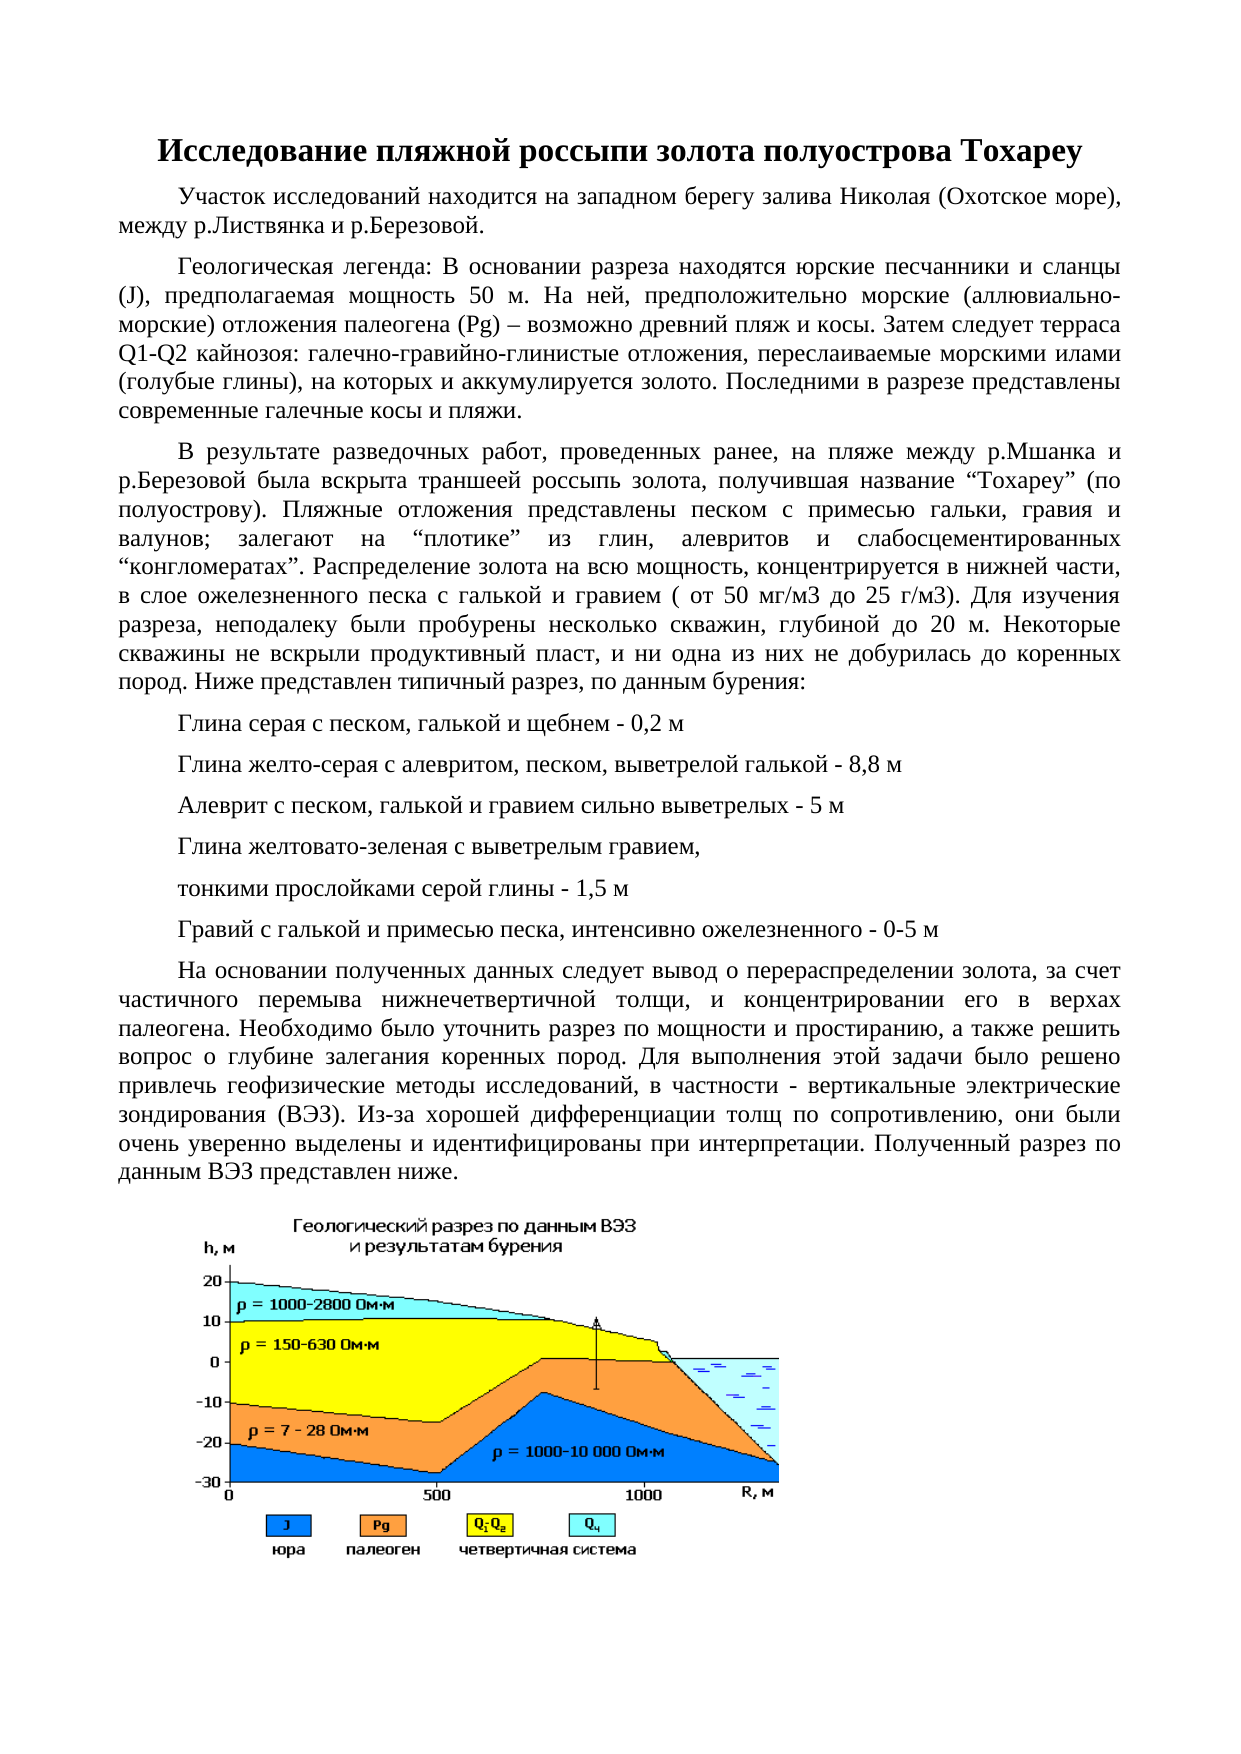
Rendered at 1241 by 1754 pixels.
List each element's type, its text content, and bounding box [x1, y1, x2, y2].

text Глина желтовато-зеленая с выветрелым гравием, [118, 831, 1122, 860]
text тонкими прослойками серой глины - 1,5 м [118, 873, 1122, 901]
text Глина серая с песком, галькой и щебнем - 0,2 м [118, 708, 1122, 736]
text Геологическая легенда: В основании разреза находятся юрские песчанники и сланцы (J), предполагаемая мощность 50 м. На ней, предположительно морские (аллювиально-морские) отложения палеогена (Pg) – возможно древний пляж и косы. Затем следует терраса Q1-Q2 кайнозоя: галечно-гравийно-глинистые отложения, переслаиваемые морскими илами (голубые глины), на которых и аккумулируется золото. Последними в разрезе представлены современные галечные косы и пляжи. [118, 251, 1122, 424]
text Алеврит с песком, галькой и гравием сильно выветрелых - 5 м [118, 790, 1122, 819]
text Исследование пляжной россыпи золота полуострова Тохареу [118, 131, 1122, 169]
text На основании полученных данных следует вывод о перераспределении золота, за счет частичного перемыва нижнечетвертичной толщи, и концентрировании его в верхах палеогена. Необходимо было уточнить разрез по мощности и простиранию, а также решить вопрос о глубине залегания коренных пород. Для выполнения этой задачи было решено привлечь геофизические методы исследований, в частности - вертикальные электрические зондирования (ВЭЗ). Из-за хорошей дифференциации толщ по сопротивлению, они были очень уверенно выделены и идентифицированы при интерпретации. Полученный разрез по данным ВЭЗ представлен ниже. [118, 955, 1122, 1185]
text Участок исследований находится на западном берегу залива Николая (Охотское море), между р.Листвянка и р.Березовой. [118, 181, 1122, 239]
text В результате разведочных работ, проведенных ранее, на пляже между р.Мшанка и р.Березовой была вскрыта траншеей россыпь золота, получившая название “Тохареу” (по полуострову). Пляжные отложения представлены песком с примесью гальки, гравия и валунов; залегают на “плотике” из глин, алевритов и слабосцементированных “конгломератах”. Распределение золота на всю мощность, концентрируется в нижней части, в слое ожелезненного песка с галькой и гравием ( от 50 мг/м3 до 25 г/м3). Для изучения разреза, неподалеку были пробурены несколько скважин, глубиной до 20 м. Некоторые скважины не вскрыли продуктивный пласт, и ни одна из них не добурилась до коренных пород. Ниже представлен типичный разрез, по данным бурения: [118, 436, 1122, 695]
picture [192, 1205, 779, 1564]
text Гравий с галькой и примесью песка, интенсивно ожелезненного - 0-5 м [118, 914, 1122, 943]
text Глина желто-серая с алевритом, песком, выветрелой галькой - 8,8 м [118, 749, 1122, 778]
